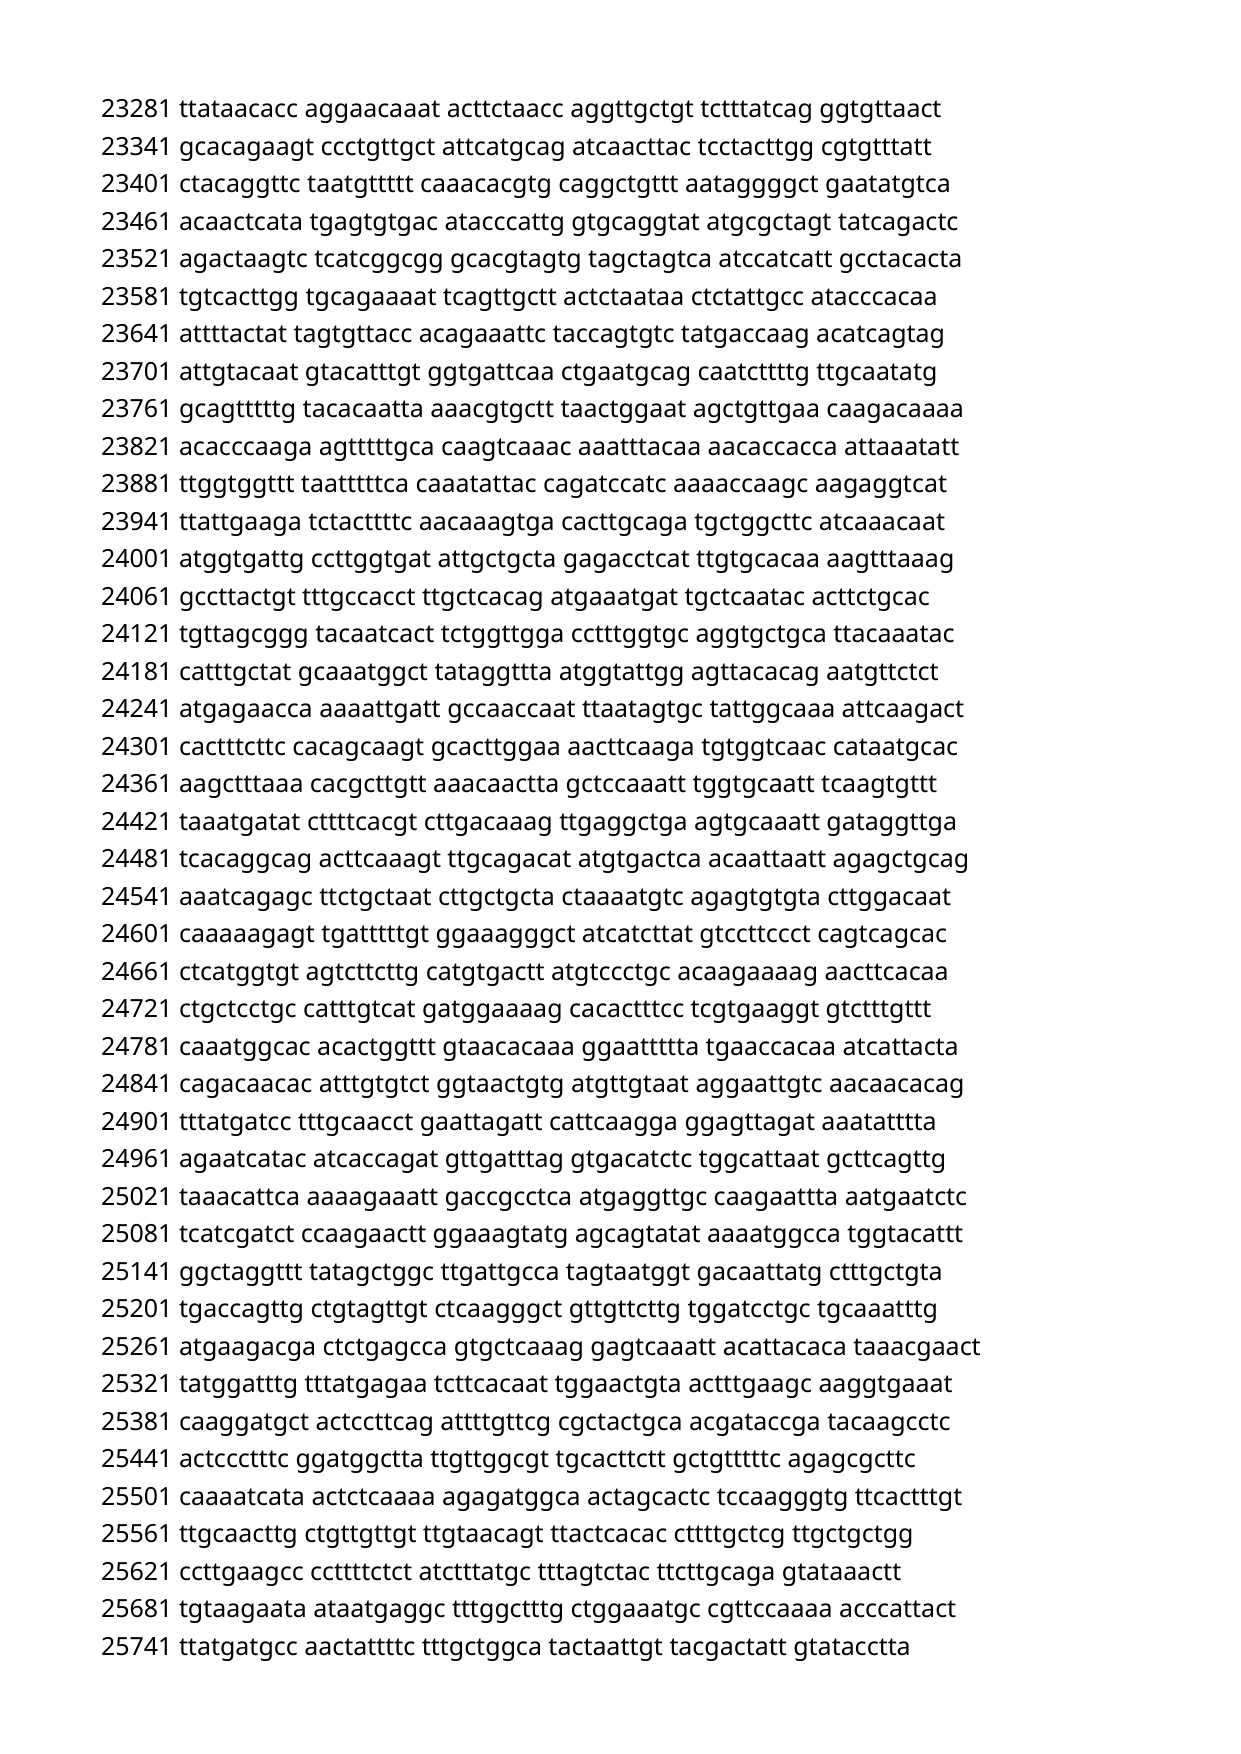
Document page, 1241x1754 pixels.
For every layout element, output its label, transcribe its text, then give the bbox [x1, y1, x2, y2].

text 25621 ccttgaagcc ccttttctct atctttatgc tttagtctac ttcttgcaga gtataaactt [75, 1552, 1165, 1589]
text 23401 ctacaggttc taatgttttt caaacacgtg caggctgttt aataggggct gaatatgtca [75, 164, 1165, 202]
text 23641 attttactat tagtgttacc acagaaattc taccagtgtc tatgaccaag acatcagtag [75, 314, 1165, 352]
text 25201 tgaccagttg ctgtagttgt ctcaagggct gttgttcttg tggatcctgc tgcaaatttg [75, 1289, 1165, 1327]
text 24061 gccttactgt tttgccacct ttgctcacag atgaaatgat tgctcaatac acttctgcac [75, 577, 1165, 614]
text 25261 atgaagacga ctctgagcca gtgctcaaag gagtcaaatt acattacaca taaacgaact [75, 1327, 1165, 1364]
text 23461 acaactcata tgagtgtgac atacccattg gtgcaggtat atgcgctagt tatcagactc [75, 202, 1165, 239]
text 24001 atggtgattg ccttggtgat attgctgcta gagacctcat ttgtgcacaa aagtttaaag [75, 539, 1165, 577]
text 23701 attgtacaat gtacatttgt ggtgattcaa ctgaatgcag caatcttttg ttgcaatatg [75, 352, 1165, 389]
text 23521 agactaagtc tcatcggcgg gcacgtagtg tagctagtca atccatcatt gcctacacta [75, 239, 1165, 277]
text 23761 gcagtttttg tacacaatta aaacgtgctt taactggaat agctgttgaa caagacaaaa [75, 389, 1165, 427]
text 24841 cagacaacac atttgtgtct ggtaactgtg atgttgtaat aggaattgtc aacaacacag [75, 1064, 1165, 1102]
text 25081 tcatcgatct ccaagaactt ggaaagtatg agcagtatat aaaatggcca tggtacattt [75, 1214, 1165, 1252]
text 24721 ctgctcctgc catttgtcat gatggaaaag cacactttcc tcgtgaaggt gtctttgttt [75, 989, 1165, 1027]
text 25441 actccctttc ggatggctta ttgttggcgt tgcacttctt gctgtttttc agagcgcttc [75, 1439, 1165, 1477]
text 23341 gcacagaagt ccctgttgct attcatgcag atcaacttac tcctacttgg cgtgtttatt [75, 127, 1165, 164]
text 24241 atgagaacca aaaattgatt gccaaccaat ttaatagtgc tattggcaaa attcaagact [75, 689, 1165, 727]
text 24601 caaaaagagt tgatttttgt ggaaagggct atcatcttat gtccttccct cagtcagcac [75, 914, 1165, 952]
text 24121 tgttagcggg tacaatcact tctggttgga cctttggtgc aggtgctgca ttacaaatac [75, 614, 1165, 652]
text 23821 acacccaaga agtttttgca caagtcaaac aaatttacaa aacaccacca attaaatatt [75, 427, 1165, 464]
text 25561 ttgcaacttg ctgttgttgt ttgtaacagt ttactcacac cttttgctcg ttgctgctgg [75, 1514, 1165, 1552]
text 25381 caaggatgct actccttcag attttgttcg cgctactgca acgataccga tacaagcctc [75, 1402, 1165, 1439]
text 24661 ctcatggtgt agtcttcttg catgtgactt atgtccctgc acaagaaaag aacttcacaa [75, 952, 1165, 989]
text 24901 tttatgatcc tttgcaacct gaattagatt cattcaagga ggagttagat aaatatttta [75, 1102, 1165, 1139]
text 24421 taaatgatat cttttcacgt cttgacaaag ttgaggctga agtgcaaatt gataggttga [75, 802, 1165, 839]
text 25141 ggctaggttt tatagctggc ttgattgcca tagtaatggt gacaattatg ctttgctgta [75, 1252, 1165, 1289]
text 25741 ttatgatgcc aactattttc tttgctggca tactaattgt tacgactatt gtatacctta [75, 1627, 1165, 1664]
text 24361 aagctttaaa cacgcttgtt aaacaactta gctccaaatt tggtgcaatt tcaagtgttt [75, 764, 1165, 802]
text 23941 ttattgaaga tctacttttc aacaaagtga cacttgcaga tgctggcttc atcaaacaat [75, 502, 1165, 539]
text 25681 tgtaagaata ataatgaggc tttggctttg ctggaaatgc cgttccaaaa acccattact [75, 1589, 1165, 1627]
text 24181 catttgctat gcaaatggct tataggttta atggtattgg agttacacag aatgttctct [75, 652, 1165, 689]
text 24961 agaatcatac atcaccagat gttgatttag gtgacatctc tggcattaat gcttcagttg [75, 1139, 1165, 1177]
text 24301 cactttcttc cacagcaagt gcacttggaa aacttcaaga tgtggtcaac cataatgcac [75, 727, 1165, 764]
text 23281 ttataacacc aggaacaaat acttctaacc aggttgctgt tctttatcag ggtgttaact [75, 89, 1165, 127]
text 23881 ttggtggttt taatttttca caaatattac cagatccatc aaaaccaagc aagaggtcat [75, 464, 1165, 502]
text 24481 tcacaggcag acttcaaagt ttgcagacat atgtgactca acaattaatt agagctgcag [75, 839, 1165, 877]
text 24781 caaatggcac acactggttt gtaacacaaa ggaattttta tgaaccacaa atcattacta [75, 1027, 1165, 1064]
text 25021 taaacattca aaaagaaatt gaccgcctca atgaggttgc caagaattta aatgaatctc [75, 1177, 1165, 1214]
text 25321 tatggatttg tttatgagaa tcttcacaat tggaactgta actttgaagc aaggtgaaat [75, 1364, 1165, 1402]
text 24541 aaatcagagc ttctgctaat cttgctgcta ctaaaatgtc agagtgtgta cttggacaat [75, 877, 1165, 914]
text 25501 caaaatcata actctcaaaa agagatggca actagcactc tccaagggtg ttcactttgt [75, 1477, 1165, 1514]
text 23581 tgtcacttgg tgcagaaaat tcagttgctt actctaataa ctctattgcc atacccacaa [75, 277, 1165, 314]
